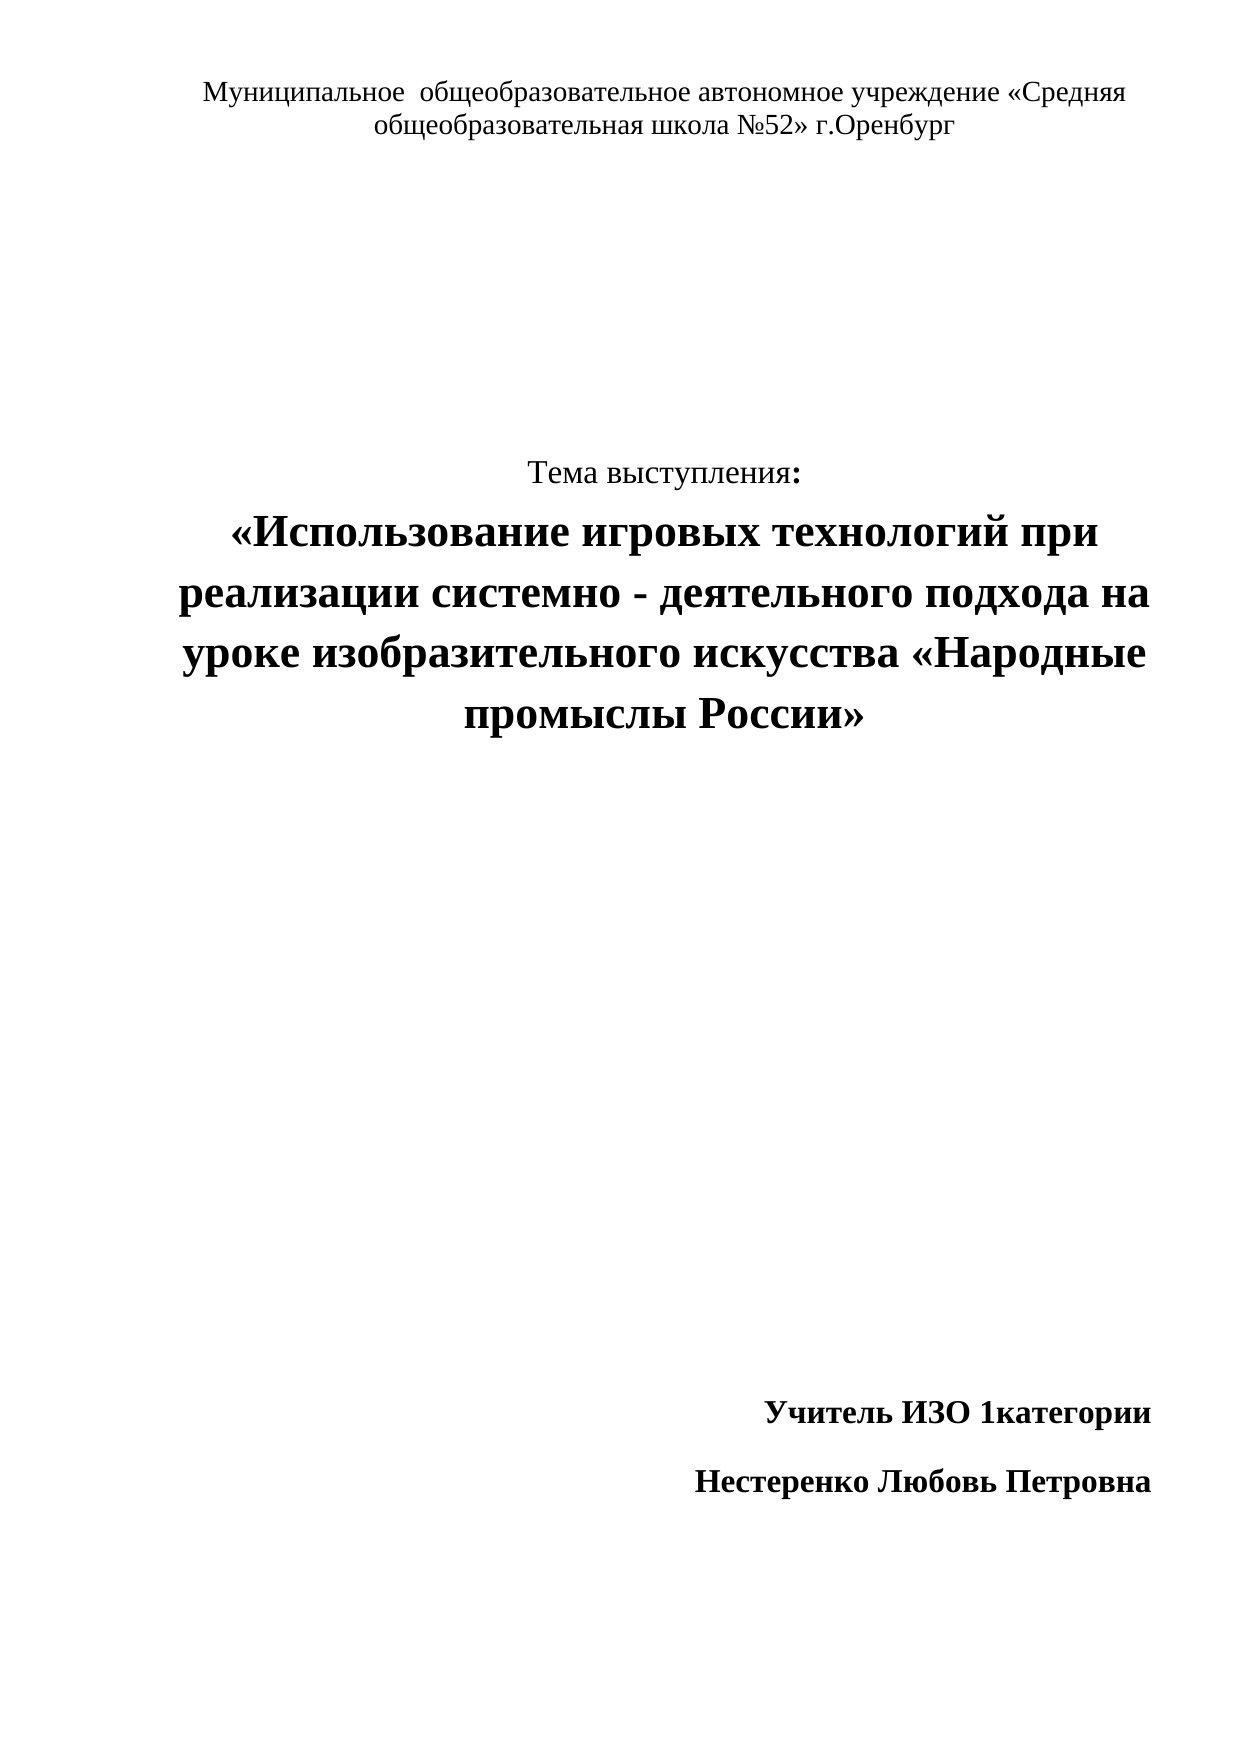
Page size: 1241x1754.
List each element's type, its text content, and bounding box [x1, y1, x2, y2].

text Нестеренко Любовь Петровна [177, 1462, 1152, 1500]
text Учитель ИЗО 1категории [177, 1393, 1152, 1431]
text «Использование игровых технологий при реализации системно - деятельного подхода на уроке изобразительного искусства «Народные промыслы России» [177, 504, 1152, 738]
text Муниципальное общеобразовательное автономное учреждение «Средняя общеобразовательная школа №52» г.Оренбург [177, 74, 1152, 141]
text Тема выступления: [177, 452, 1152, 491]
